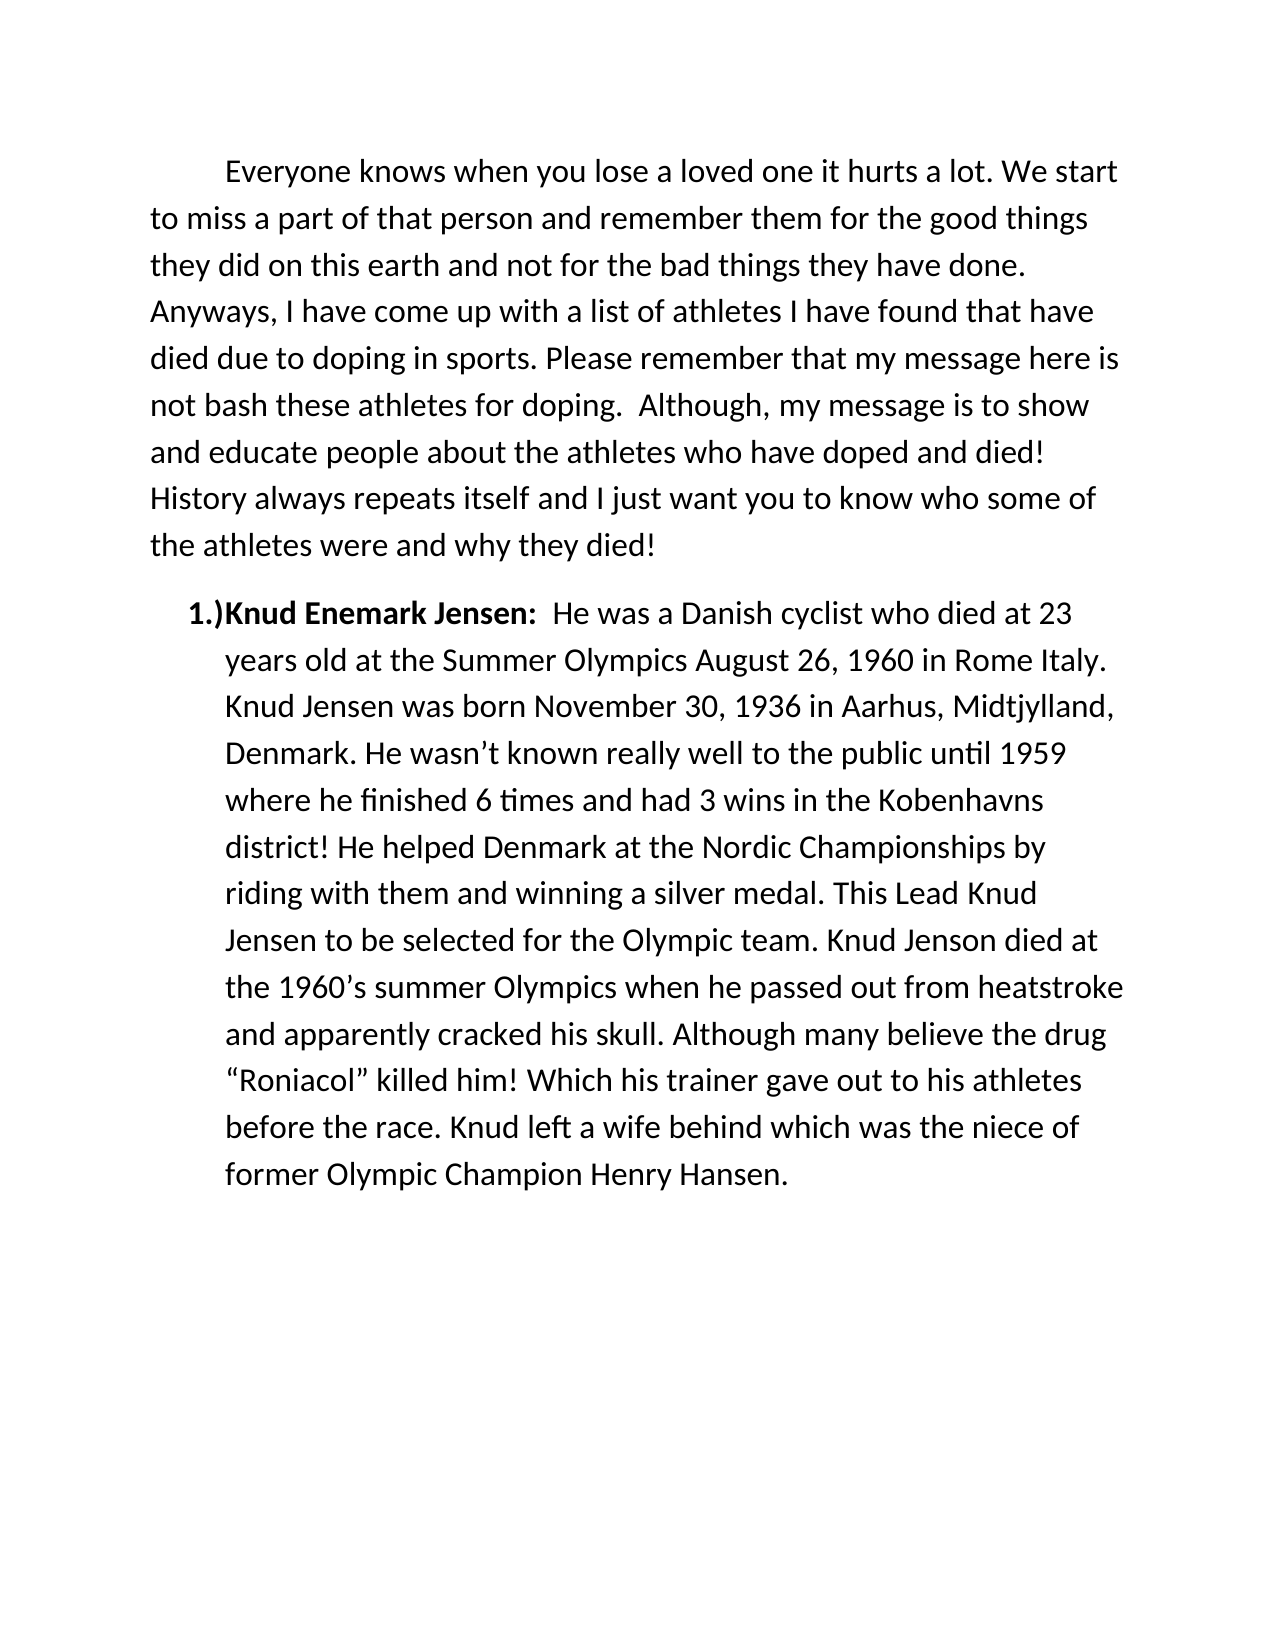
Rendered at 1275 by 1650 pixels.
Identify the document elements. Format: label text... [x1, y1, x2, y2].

list Knud Enemark Jensen: He was a Danish cyclist who died at 23 years old at the Summer Olympics August 26, 1960 in Rome Italy. Knud Jensen was born November 30, 1936 in Aarhus, Midtjylland, Denmark. He wasn’t known really well to the public until 1959 where he finished 6 times and had 3 wins in the Kobenhavns district! He helped Denmark at the Nordic Championships by riding with them and winning a silver medal. This Lead Knud Jensen to be selected for the Olympic team. Knud Jenson died at the 1960’s summer Olympics when he passed out from heatstroke and apparently cracked his skull. Although many believe the drug “Roniacol” killed him! Which his trainer gave out to his athletes before the race. Knud left a wife behind which was the niece of former Olympic Champion Henry Hansen. [187, 592, 1125, 1194]
text Everyone knows when you lose a loved one it hurts a lot. We start to miss a part of that person and remember them for the good things they did on this earth and not for the bad things they have done. Anyways, I have come up with a list of athletes I have found that have died due to doping in sports. Please remember that my message here is not bash these athletes for doping. Although, my message is to show and educate people about the athletes who have doped and died! History always repeats itself and I just want you to know who some of the athletes were and why they died! [150, 150, 1125, 565]
